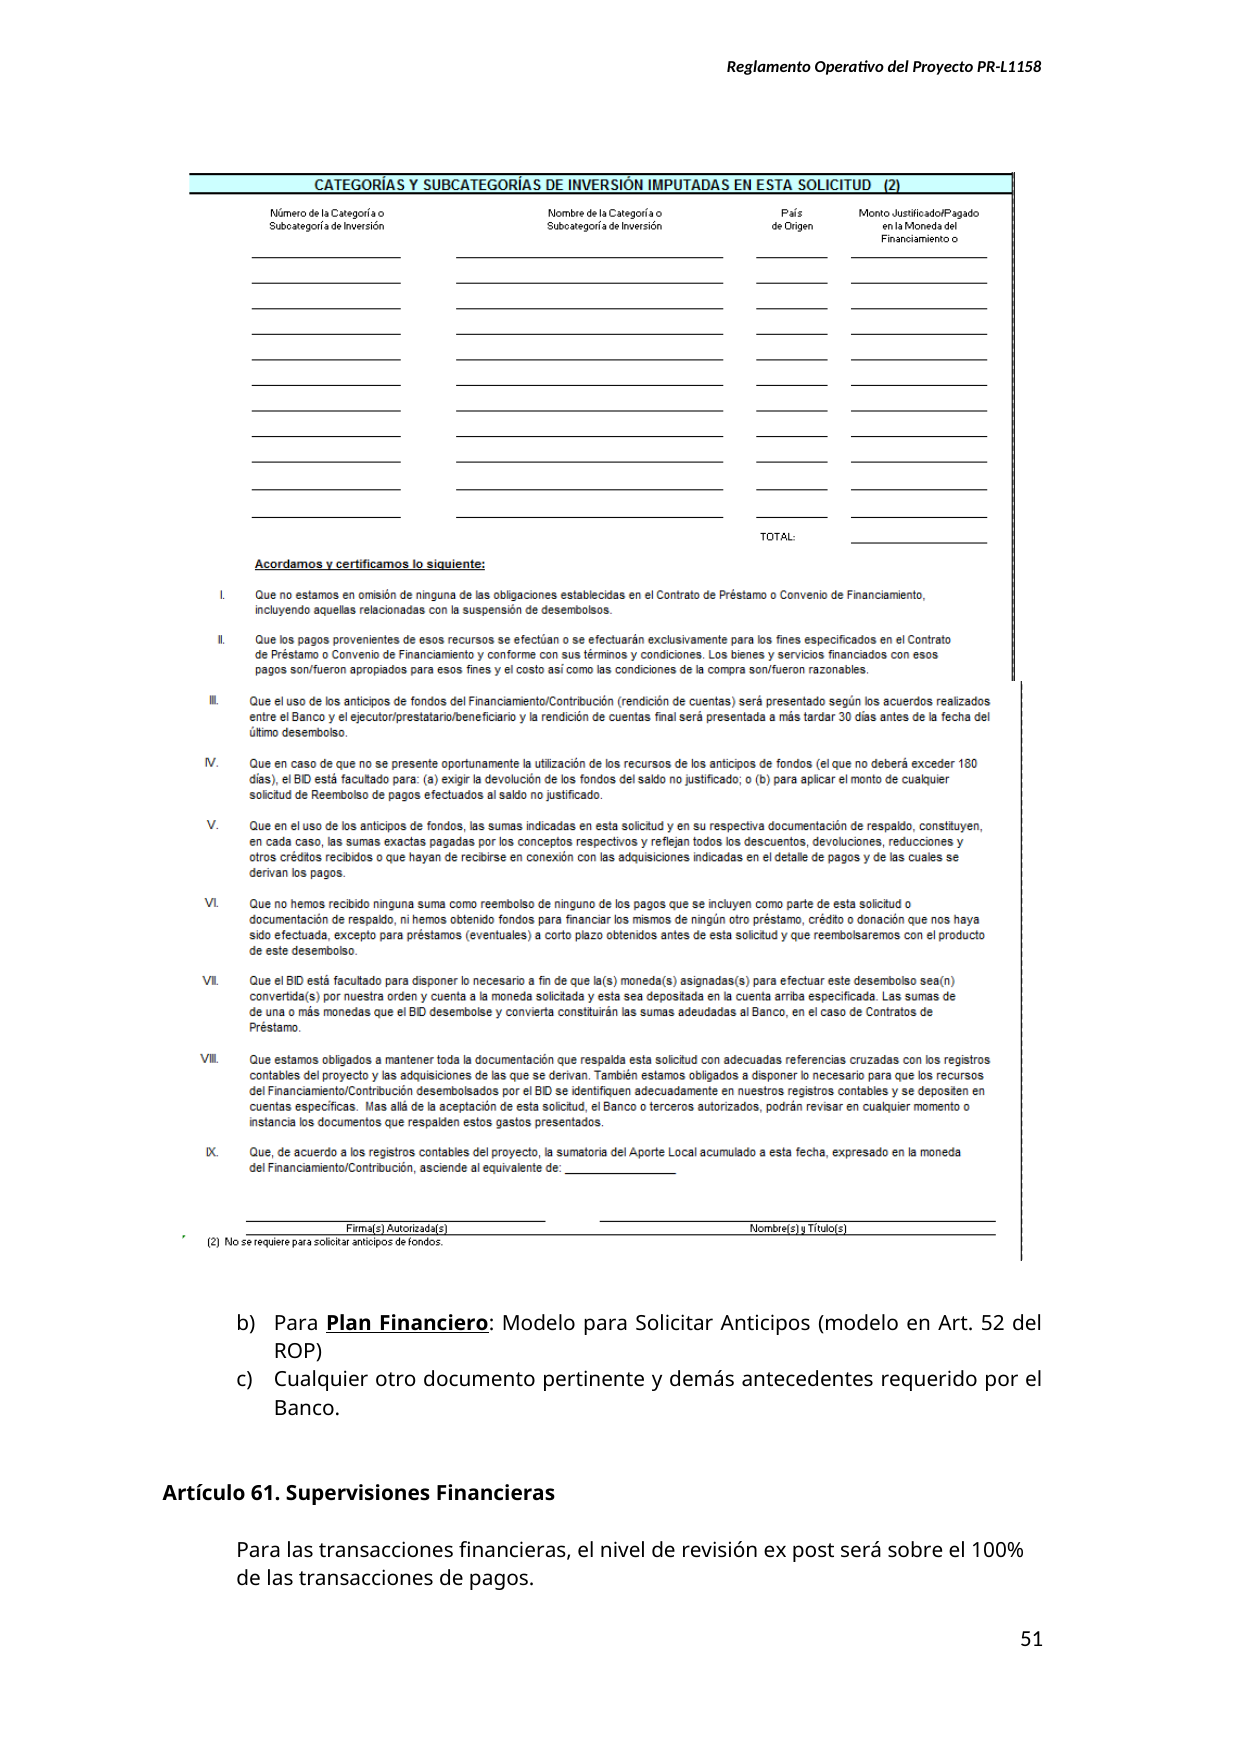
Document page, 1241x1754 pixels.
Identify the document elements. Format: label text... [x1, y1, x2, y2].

list Para Plan Financiero: Modelo para Solicitar Anticipos (modelo en Art. 52 del ROP) [236, 1308, 1043, 1364]
list Cualquier otro documento pertinente y demás antecedentes requerido por el Banco. [236, 1364, 1043, 1421]
text Artículo 61. Supervisiones Financieras [162, 1478, 1043, 1507]
picture [182, 172, 1023, 1261]
text Para las transacciones financieras, el nivel de revisión ex post será sobre el 100% de las transacciones de pagos. [236, 1535, 1043, 1592]
